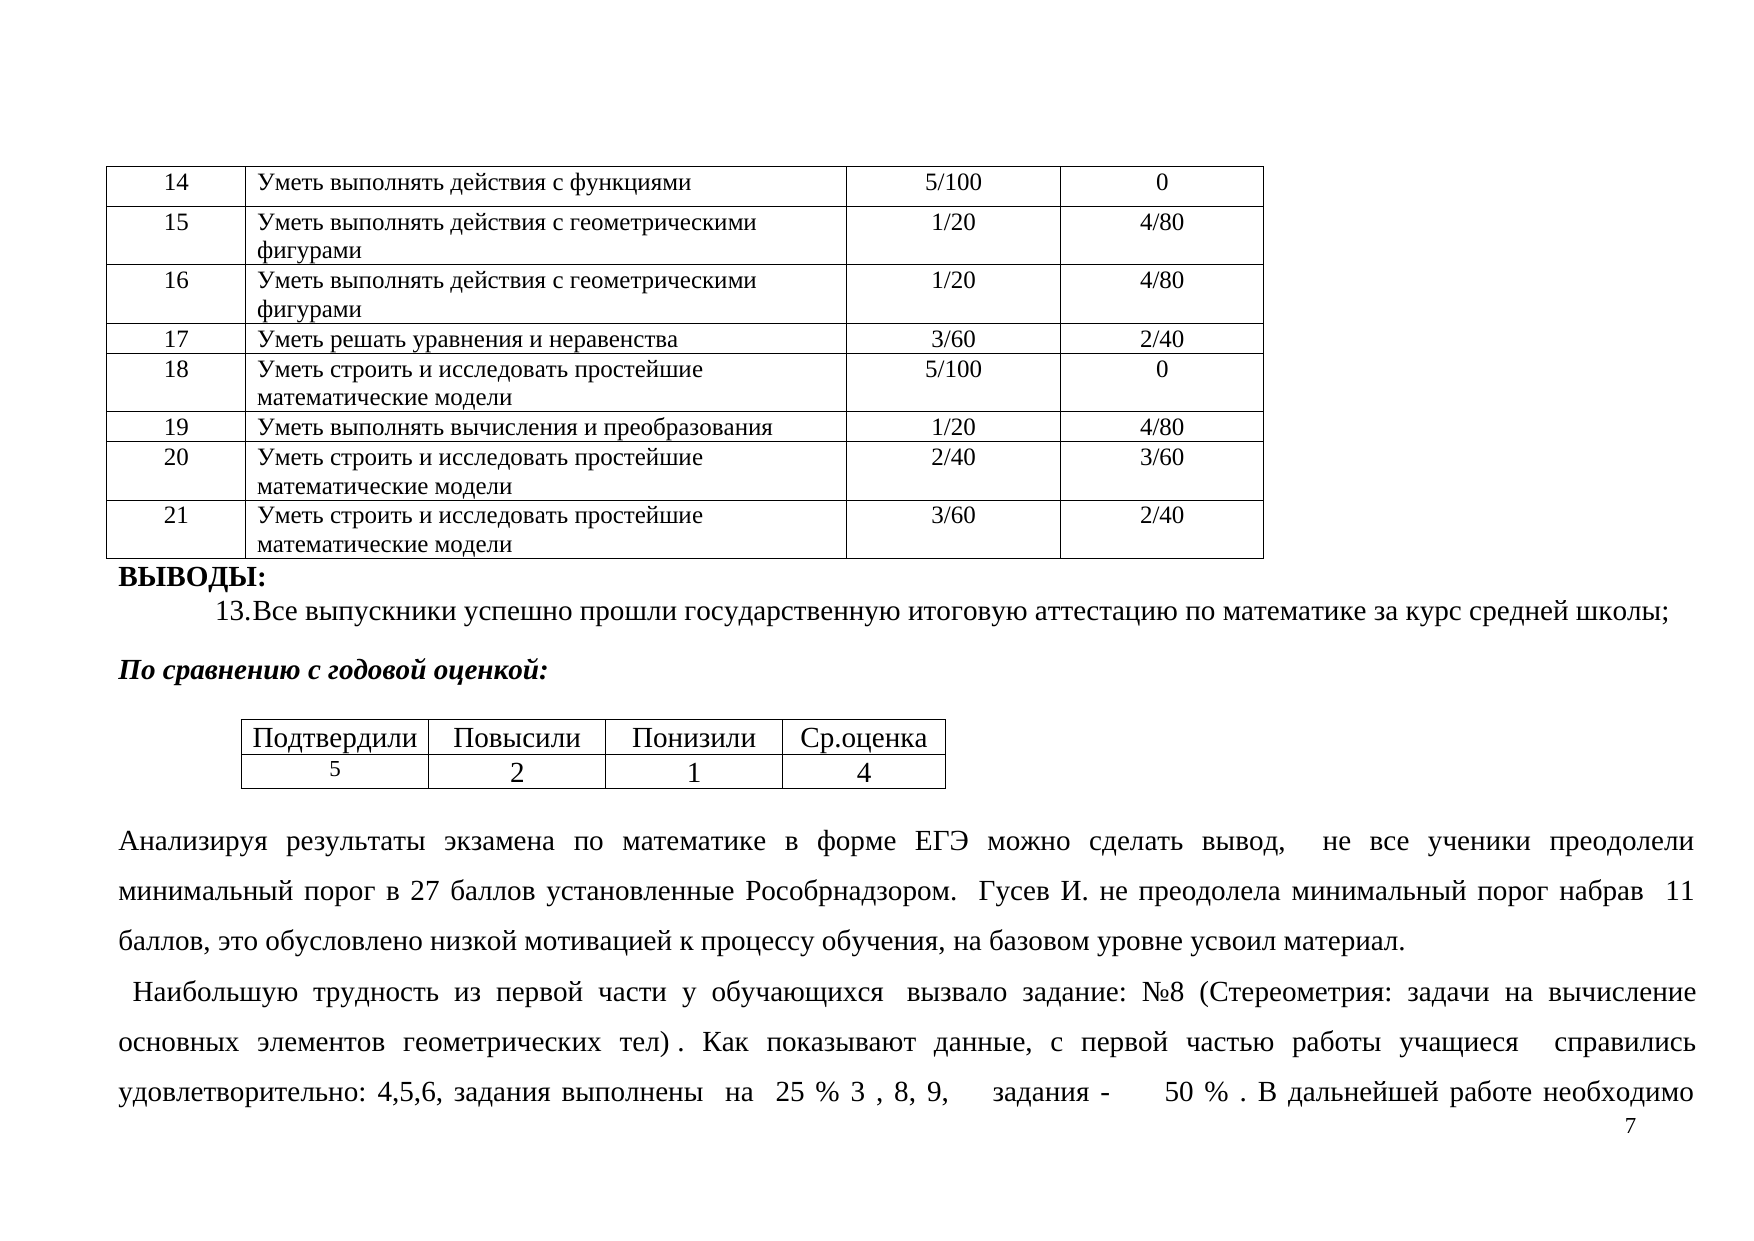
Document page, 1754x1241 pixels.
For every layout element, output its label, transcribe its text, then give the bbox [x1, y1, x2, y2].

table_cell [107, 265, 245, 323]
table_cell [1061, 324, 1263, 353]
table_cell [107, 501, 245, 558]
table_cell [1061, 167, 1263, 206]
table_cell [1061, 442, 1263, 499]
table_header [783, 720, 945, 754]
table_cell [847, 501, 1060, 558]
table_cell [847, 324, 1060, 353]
text По сравнению с годовой оценкой: [118, 652, 1697, 686]
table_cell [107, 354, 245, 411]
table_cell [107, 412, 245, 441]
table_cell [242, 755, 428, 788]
text Анализируя результаты экзамена по математике в форме ЕГЭ можно сделать вывод, не все ученики преодолели минимальный порог в 27 баллов установленные Рособрнадзором. Гусев И. не преодолела минимальный порог набрав 11 баллов, это обусловлено низкой мотивацией к процессу обучения, на базовом уровне усвоил материал. [118, 823, 1697, 957]
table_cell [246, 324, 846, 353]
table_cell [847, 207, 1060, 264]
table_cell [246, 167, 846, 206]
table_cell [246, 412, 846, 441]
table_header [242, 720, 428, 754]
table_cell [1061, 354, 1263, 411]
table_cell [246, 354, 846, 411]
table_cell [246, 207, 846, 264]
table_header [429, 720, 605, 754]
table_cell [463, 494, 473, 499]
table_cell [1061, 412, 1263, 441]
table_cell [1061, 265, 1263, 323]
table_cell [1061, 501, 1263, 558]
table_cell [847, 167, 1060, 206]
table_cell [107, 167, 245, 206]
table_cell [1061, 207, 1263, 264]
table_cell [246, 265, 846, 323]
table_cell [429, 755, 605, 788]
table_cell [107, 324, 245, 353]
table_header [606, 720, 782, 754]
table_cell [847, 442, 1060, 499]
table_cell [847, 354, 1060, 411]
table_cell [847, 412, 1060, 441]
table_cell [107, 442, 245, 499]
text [118, 974, 1697, 1108]
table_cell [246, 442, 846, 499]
list Все выпускники успешно прошли государственную итоговую аттестацию по математике за курс средней школы; [215, 593, 1697, 626]
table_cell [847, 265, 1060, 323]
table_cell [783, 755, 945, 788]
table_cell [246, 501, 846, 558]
text ВЫВОДЫ: [118, 559, 1697, 593]
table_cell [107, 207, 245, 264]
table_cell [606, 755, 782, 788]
